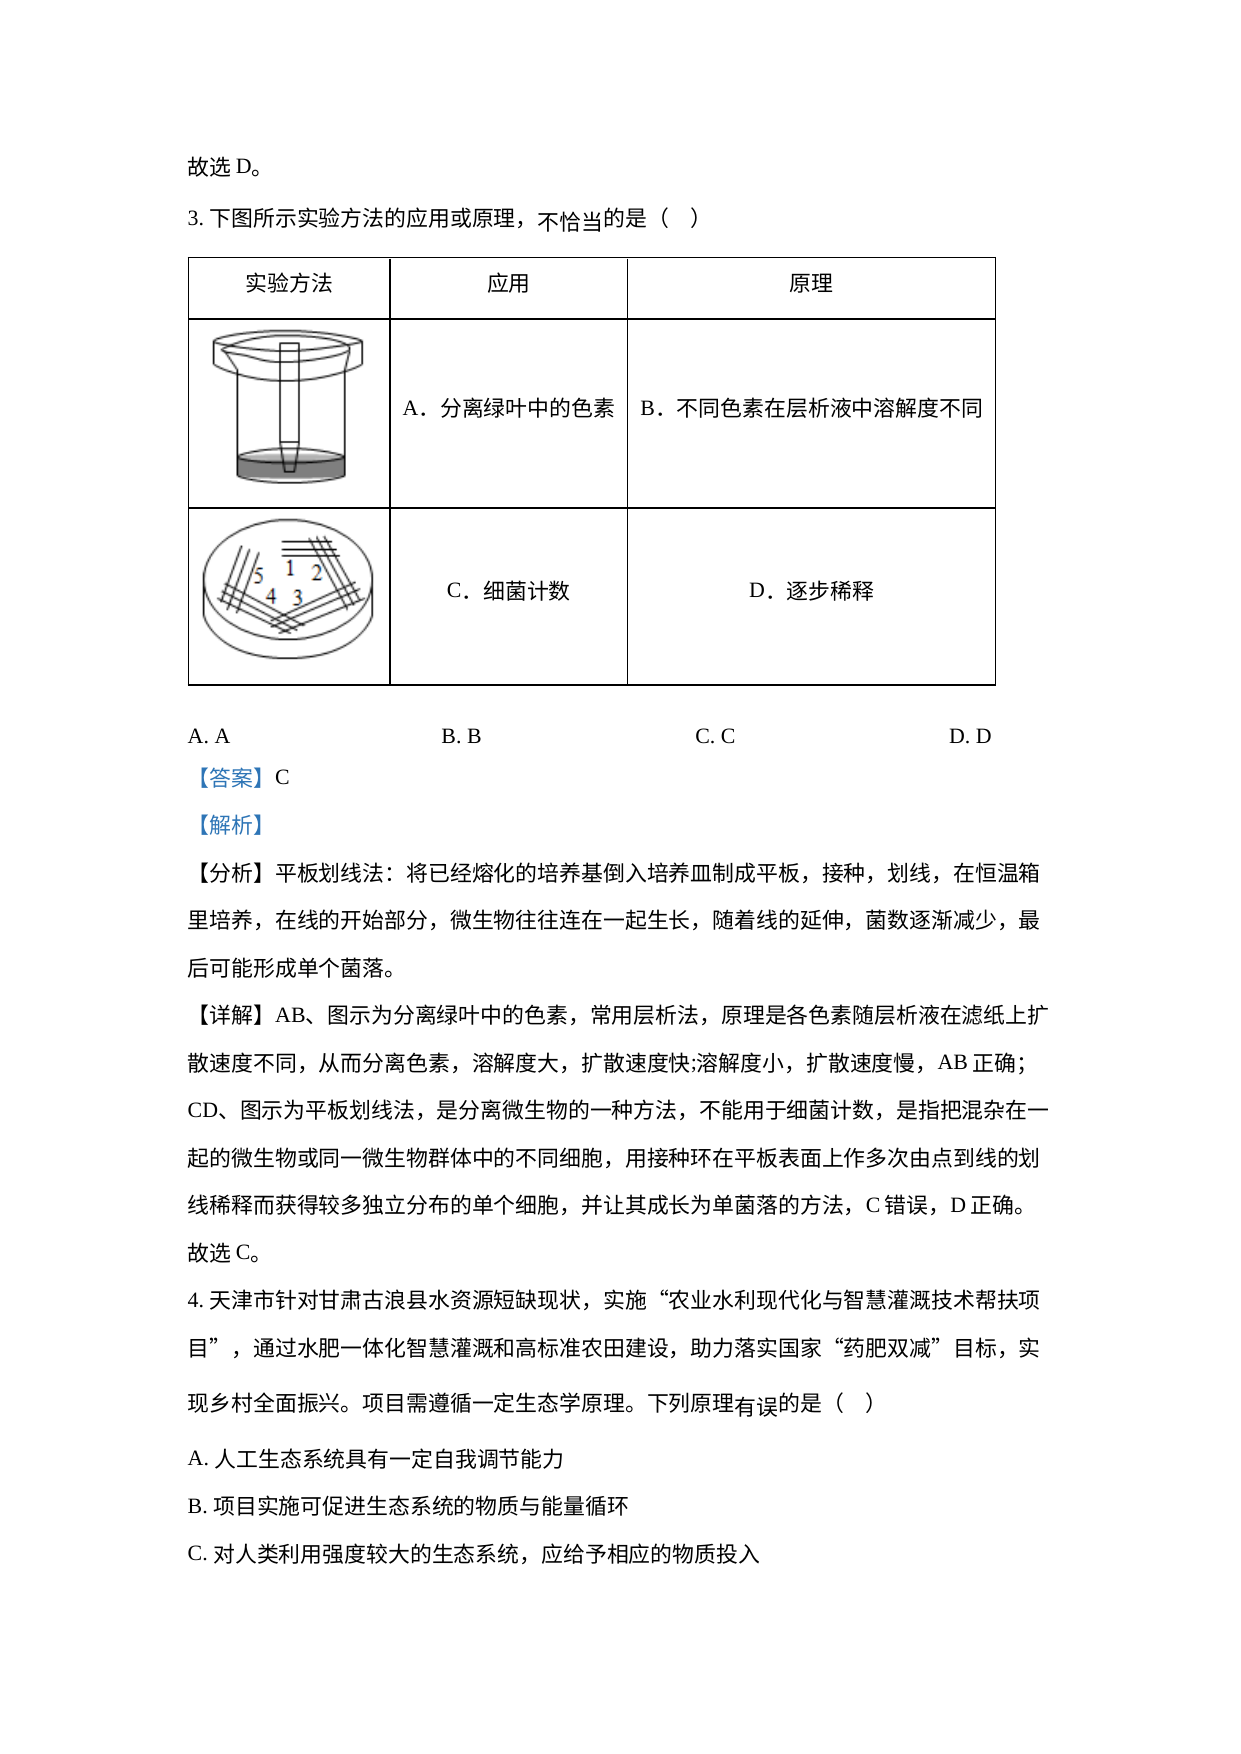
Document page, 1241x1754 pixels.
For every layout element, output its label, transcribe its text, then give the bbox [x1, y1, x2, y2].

table_cell B．不同色素在层析液中溶解度不同 [628, 320, 995, 507]
text A. A B. B C. C D. D [187, 723, 1053, 748]
text 3. 下图所示实验方法的应用或原理，不恰当的是（ ） [187, 197, 1053, 237]
picture [210, 327, 368, 487]
table_cell D．逐步稀释 [628, 509, 995, 684]
text A. 人工生态系统具有一定自我调节能力 [187, 1442, 1053, 1473]
text CD、图示为平板划线法，是分离微生物的一种方法，不能用于细菌计数，是指把混杂在一起的微生物或同一微生物群体中的不同细胞，用接种环在平板表面上作多次由点到线的划线稀释而获得较多独立分布的单个细胞，并让其成长为单菌落的方法，C错误，D正确。 [187, 1093, 1053, 1220]
table_header 实验方法 [189, 258, 390, 318]
text 【详解】AB、图示为分离绿叶中的色素，常用层析法，原理是各色素随层析液在滤纸上扩散速度不同，从而分离色素，溶解度大，扩散速度快;溶解度小，扩散速度慢，AB正确； [187, 998, 1053, 1078]
table_header 应用 [391, 258, 627, 318]
table_cell [189, 509, 389, 684]
text 4. 天津市针对甘肃古浪县水资源短缺现状，实施“农业水利现代化与智慧灌溉技术帮扶项目”，通过水肥一体化智慧灌溉和高标准农田建设，助力落实国家“药肥双减”目标，实现乡村全面振兴。项目需遵循一定生态学原理。下列原理有误的是（ ） [187, 1283, 1053, 1422]
table_cell [189, 320, 389, 507]
text C. 对人类利用强度较大的生态系统，应给予相应的物质投入 [187, 1537, 1053, 1568]
text 故选C。 [187, 1236, 1053, 1268]
picture [200, 516, 378, 664]
text 【分析】平板划线法：将已经熔化的培养基倒入培养皿制成平板，接种，划线，在恒温箱里培养，在线的开始部分，微生物往往连在一起生长，随着线的延伸，菌数逐渐减少，最后可能形成单个菌落。 [187, 856, 1053, 983]
text B. 项目实施可促进生态系统的物质与能量循环 [187, 1489, 1053, 1521]
text 【解析】 [187, 808, 1053, 840]
text 【答案】C [187, 761, 1053, 793]
table_cell C．细菌计数 [391, 509, 627, 684]
table_header 原理 [628, 258, 995, 318]
table_cell A．分离绿叶中的色素 [391, 320, 627, 507]
text 故选D。 [187, 150, 1053, 182]
